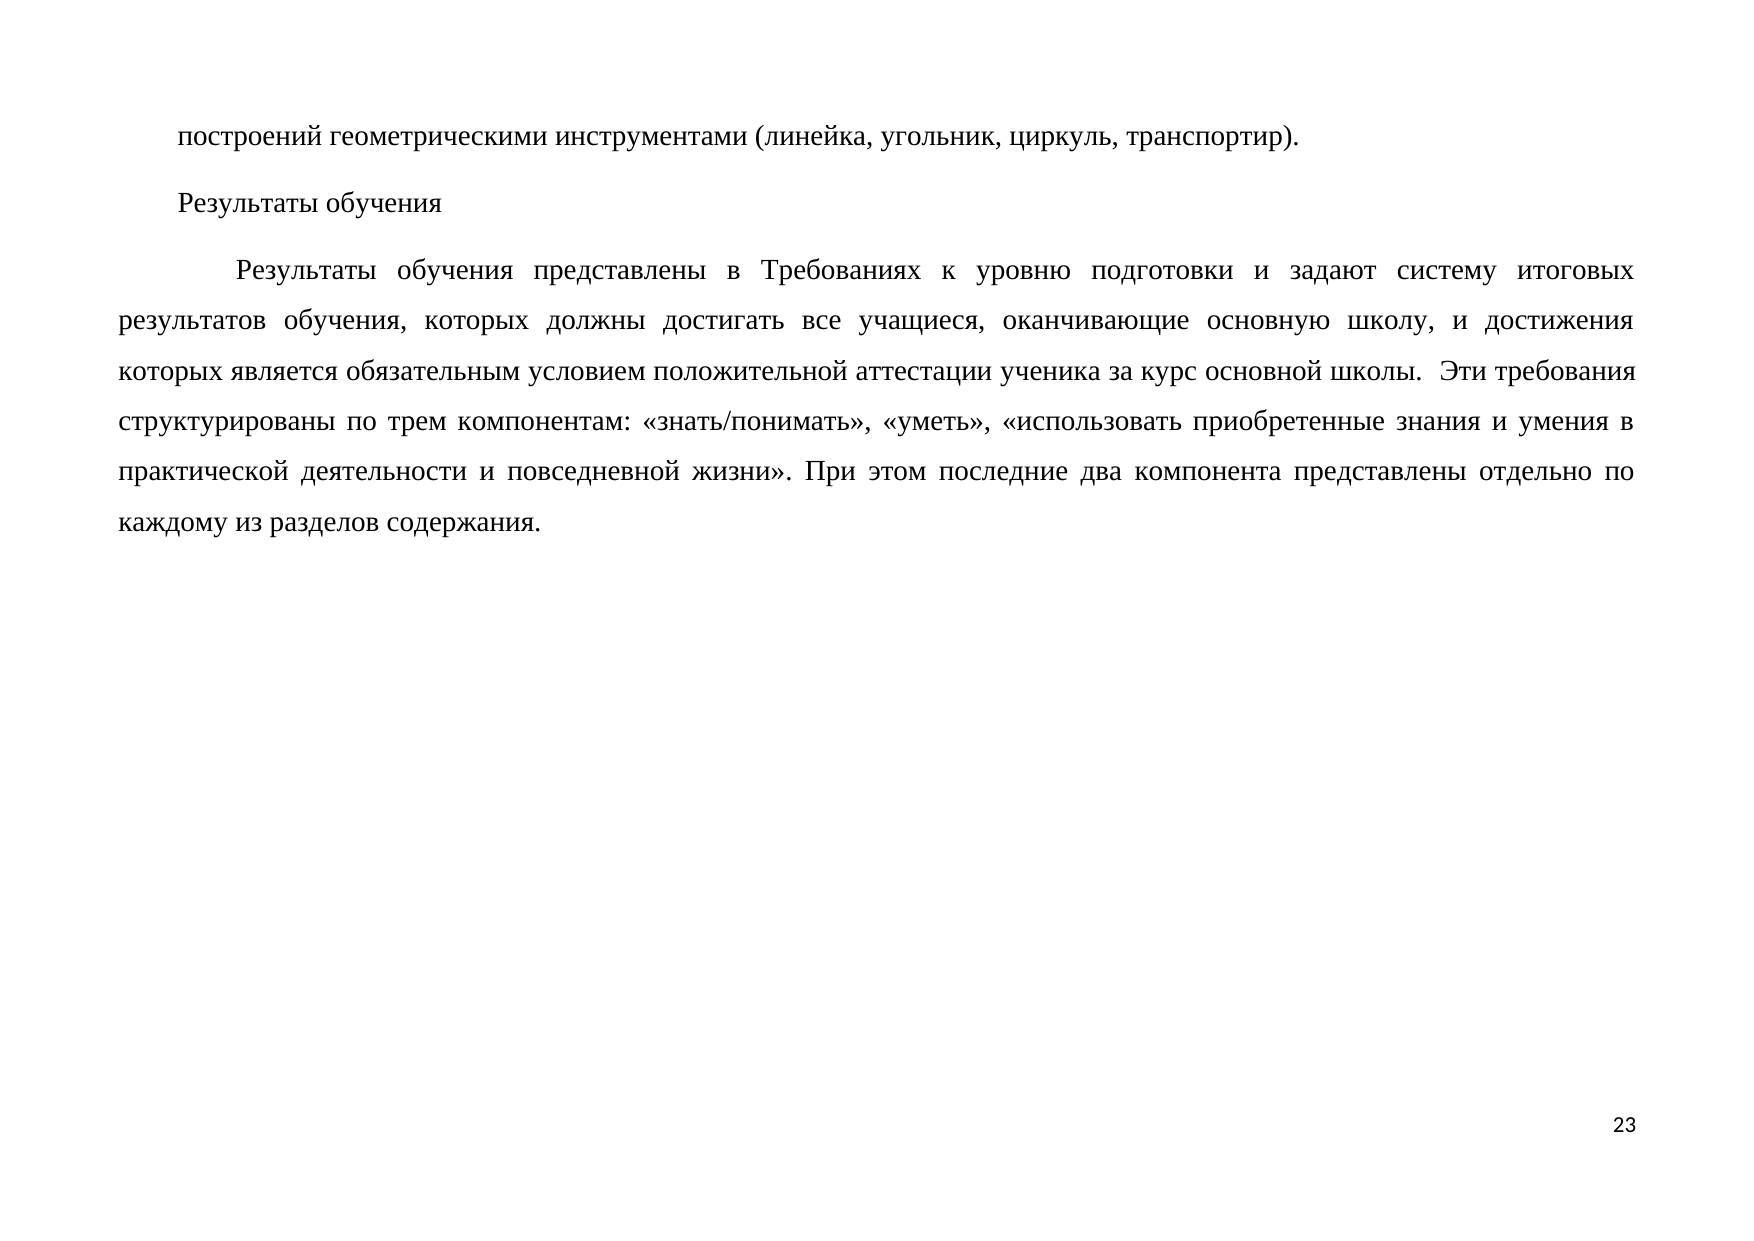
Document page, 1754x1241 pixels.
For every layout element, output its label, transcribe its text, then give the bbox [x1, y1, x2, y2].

text Результаты обучения [118, 185, 1636, 219]
text построений геометрическими инструментами (линейка, угольник, циркуль, транспортир). [118, 118, 1636, 152]
text Результаты обучения представлены в Требованиях к уровню подготовки и задают систему итоговых результатов обучения, которых должны достигать все учащиеся, оканчивающие основную школу, и достижения которых является обязательным условием положительной аттестации ученика за курс основной школы. Эти требования структурированы по трем компонентам: «знать/понимать», «уметь», «использовать приобретенные знания и умения в практической деятельности и повседневной жизни». При этом последние два компонента представлены отдельно по каждому из разделов содержания. [118, 252, 1636, 537]
